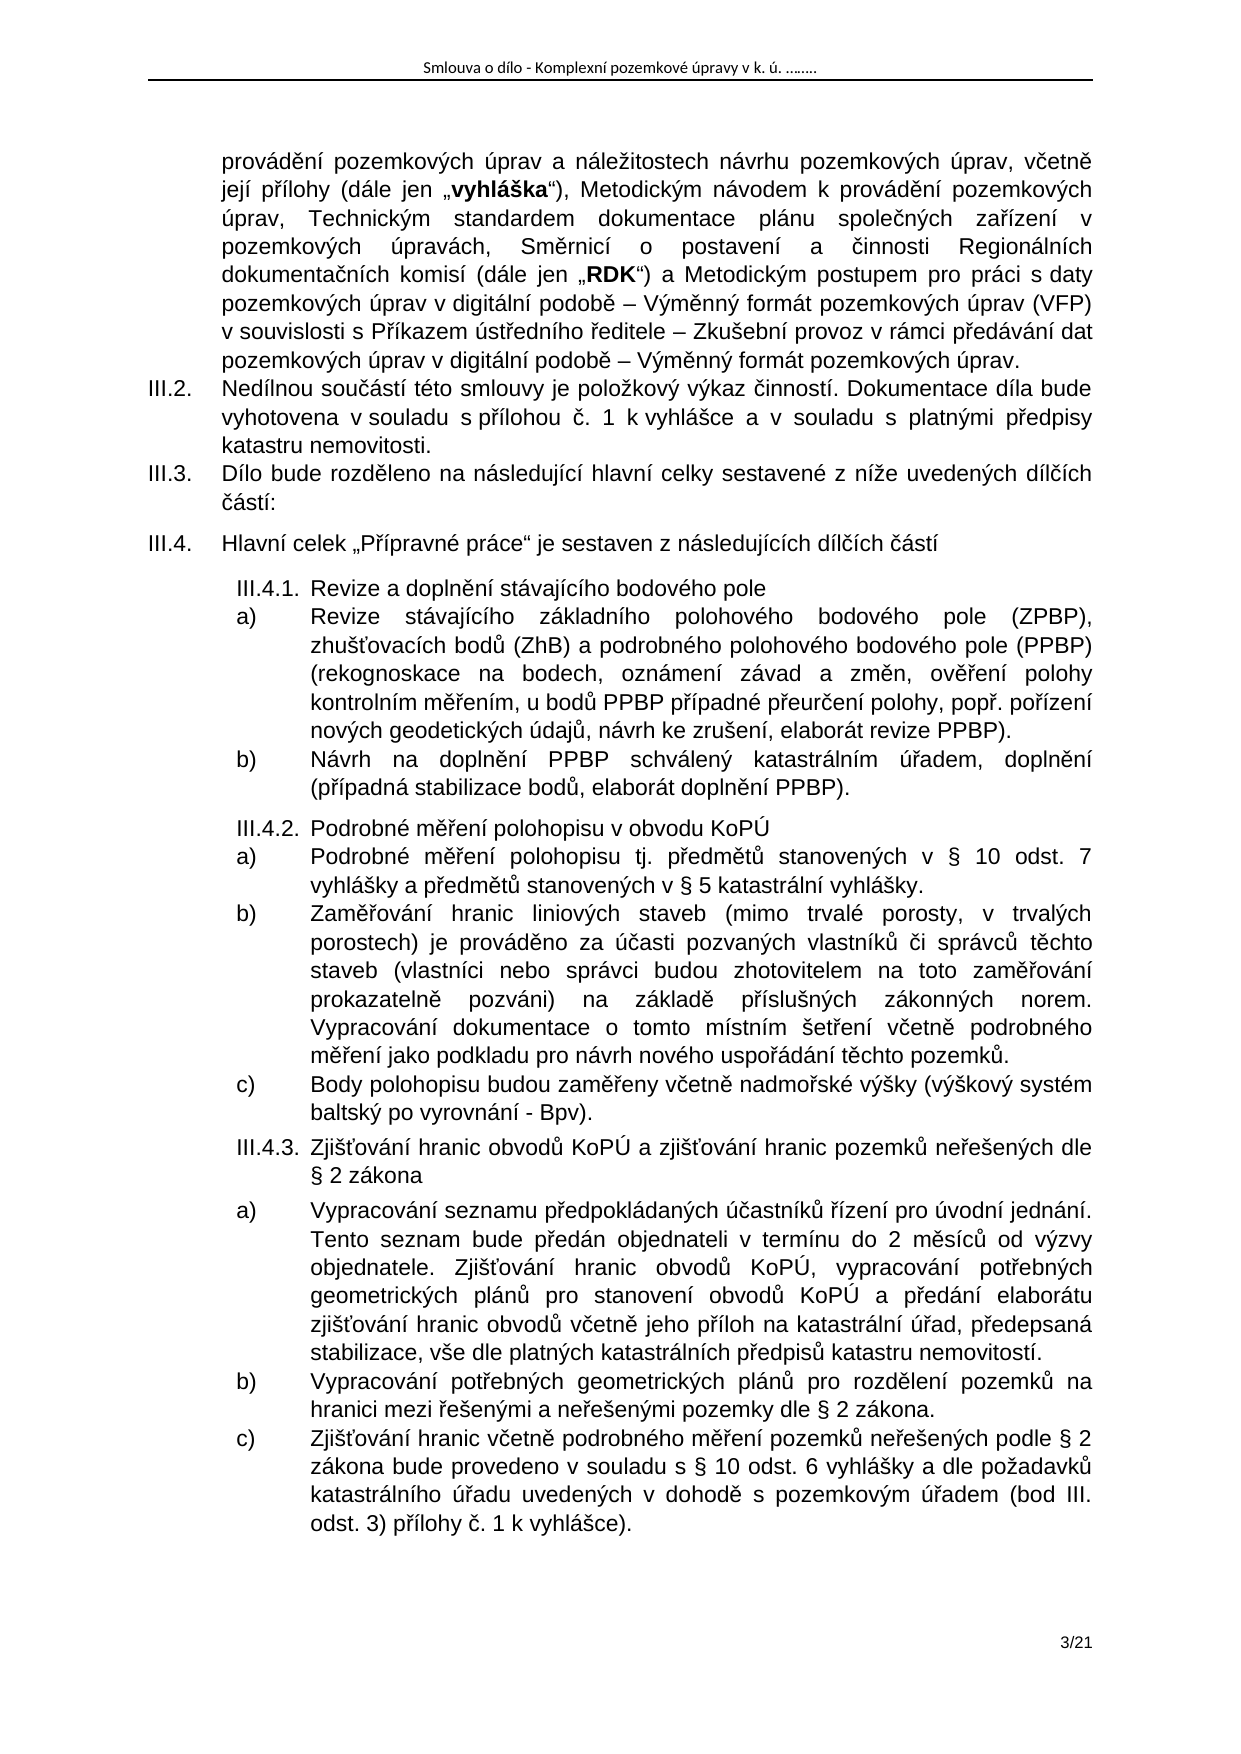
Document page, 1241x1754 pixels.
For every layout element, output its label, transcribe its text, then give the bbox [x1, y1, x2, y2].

text Zjišťování hranic obvodů KoPÚ a zjišťování hranic pozemků neřešených dle § 2 zákona [236, 1134, 1093, 1189]
text Podrobné měření polohopisu v obvodu KoPÚ [236, 815, 1093, 841]
list Dílo bude rozděleno na následující hlavní celky sestavené z níže uvedených dílčích částí: [148, 460, 1093, 515]
text Návrh na doplnění PPBP schválený katastrálním úřadem, doplnění (případná stabilizace bodů, elaborát doplnění PPBP). [236, 746, 1093, 800]
list Nedílnou součástí této smlouvy je položkový výkaz činností. Dokumentace díla bude vyhotovena v souladu s přílohou č. 1 k vyhlášce a v souladu s platnými předpisy katastru nemovitosti. [148, 375, 1093, 458]
text Zaměřování hranic liniových staveb (mimo trvalé porosty, v trvalých porostech) je prováděno za účasti pozvaných vlastníků či správců těchto staveb (vlastníci nebo správci budou zhotovitelem na toto zaměřování prokazatelně pozváni) na základě příslušných zákonných norem. Vypracování dokumentace o tomto místním šetření včetně podrobného měření jako podkladu pro návrh nového uspořádání těchto pozemků. [236, 900, 1093, 1069]
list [148, 148, 1093, 373]
text Body polohopisu budou zaměřeny včetně nadmořské výšky (výškový systém baltský po vyrovnání - Bpv). [236, 1071, 1093, 1126]
text Vypracování seznamu předpokládaných účastníků řízení pro úvodní jednání. Tento seznam bude předán objednateli v termínu do 2 měsíců od výzvy objednatele. Zjišťování hranic obvodů KoPÚ, vypracování potřebných geometrických plánů pro stanovení obvodů KoPÚ a předání elaborátu zjišťování hranic obvodů včetně jeho příloh na katastrální úřad, předepsaná stabilizace, vše dle platných katastrálních předpisů katastru nemovitostí. [236, 1197, 1093, 1366]
text Podrobné měření polohopisu tj. předmětů stanovených v § 10 odst. 7 vyhlášky a předmětů stanovených v § 5 katastrální vyhlášky. [236, 843, 1093, 898]
list Hlavní celek „Přípravné práce“ je sestaven z následujících dílčích částí [148, 530, 1093, 556]
text Revize a doplnění stávajícího bodového pole [236, 575, 1093, 601]
text Revize stávajícího základního polohového bodového pole (ZPBP), zhušťovacích bodů (ZhB) a podrobného polohového bodového pole (PPBP) (rekognoskace na bodech, oznámení závad a změn, ověření polohy kontrolním měřením, u bodů PPBP případné přeurčení polohy, popř. pořízení nových geodetických údajů, návrh ke zrušení, elaborát revize PPBP). [236, 603, 1093, 743]
text Vypracování potřebných geometrických plánů pro rozdělení pozemků na hranici mezi řešenými a neřešenými pozemky dle § 2 zákona. [236, 1368, 1093, 1422]
text Zjišťování hranic včetně podrobného měření pozemků neřešených podle § 2 zákona bude provedeno v souladu s § 10 odst. 6 vyhlášky a dle požadavků katastrálního úřadu uvedených v dohodě s pozemkovým úřadem (bod III. odst. 3) přílohy č. 1 k vyhlášce). [236, 1424, 1093, 1536]
